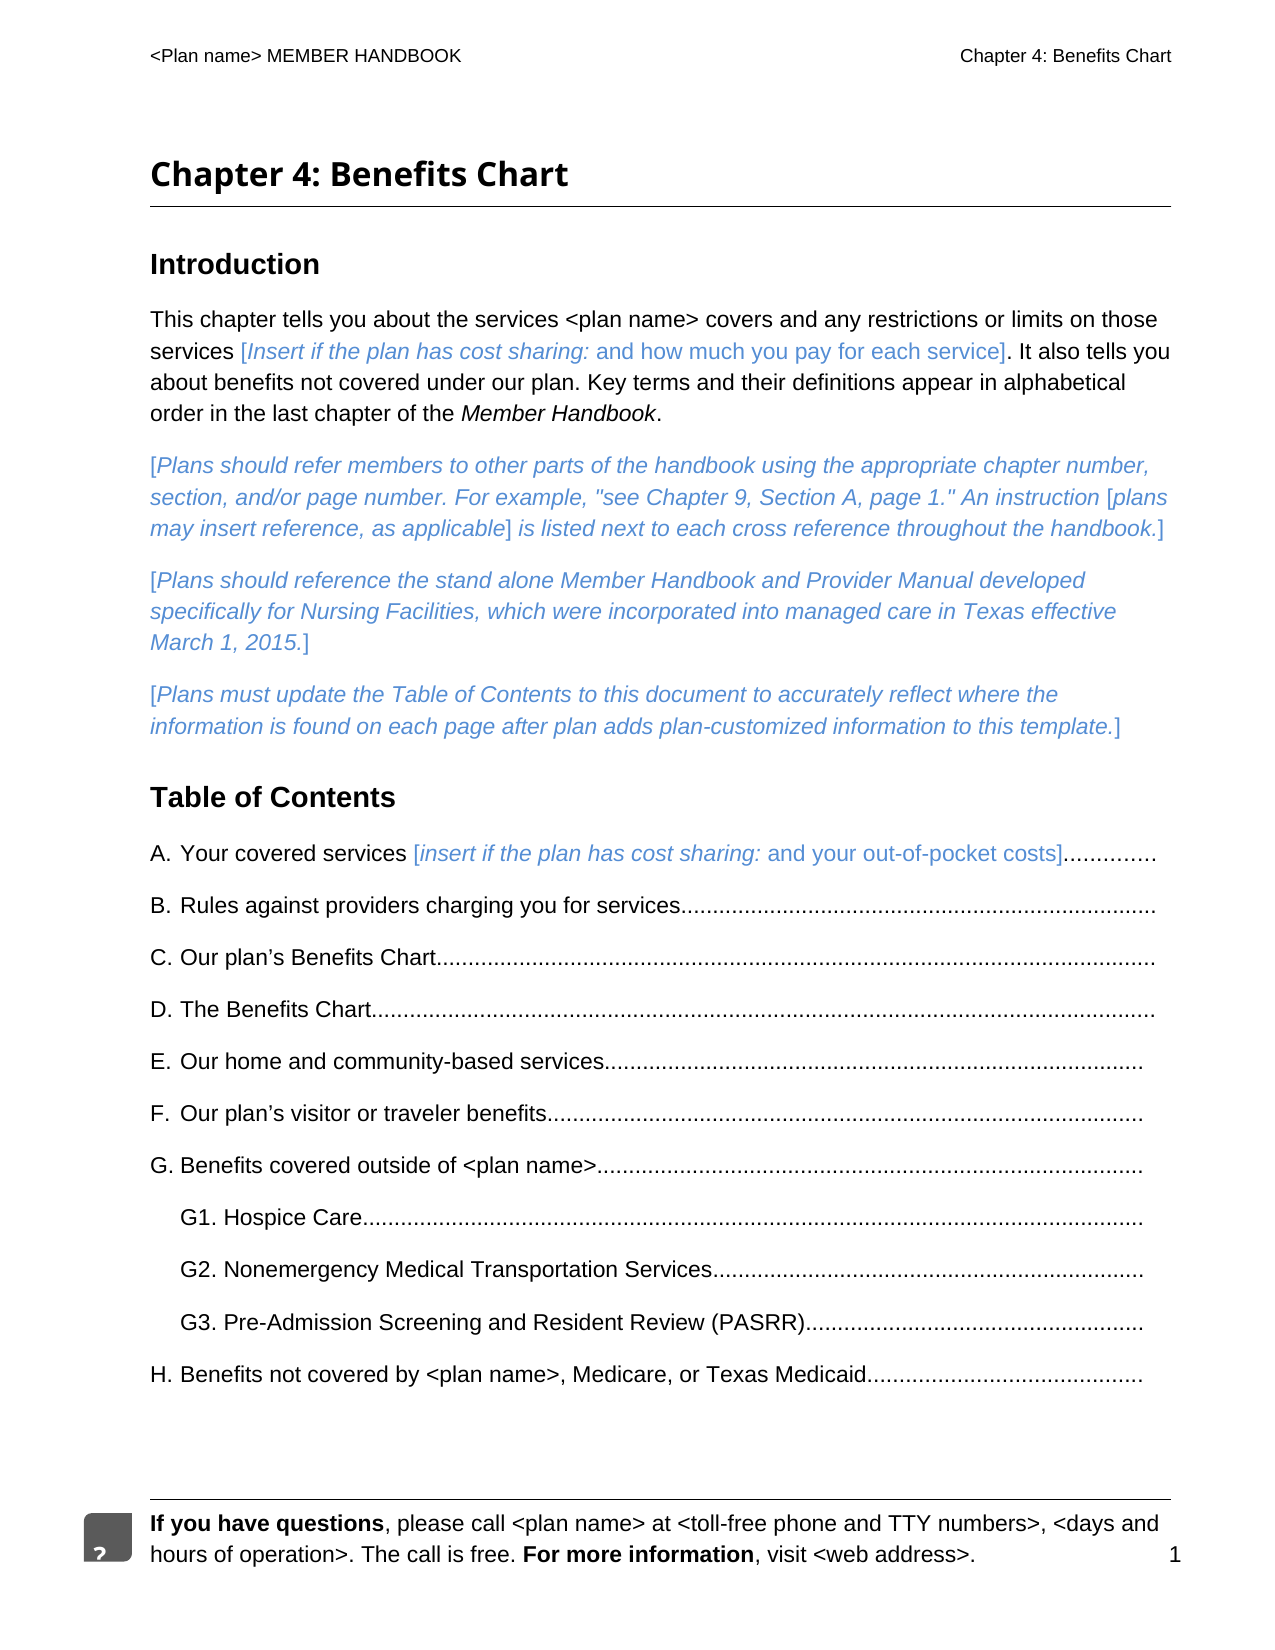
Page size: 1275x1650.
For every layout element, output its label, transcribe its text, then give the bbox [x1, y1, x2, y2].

text Introduction [150, 244, 1171, 282]
text [Plans should refer members to other parts of the handbook using the appropriate chapter number, section, and/or page number. For example, "see Chapter 9, Section A, page 1." An instruction [plans may insert reference, as applicable] is listed next to each cross reference throughout the handbook.] [150, 449, 1171, 542]
text [Plans must update the Table of Contents to this document to accurately reflect where the information is found on each page after plan adds plan-customized information to this template.] [150, 678, 1171, 740]
text Chapter 4: Benefits Chart [150, 156, 1171, 206]
text This chapter tells you about the services <plan name> covers and any restrictions or limits on those services [Insert if the plan has cost sharing: and how much you pay for each service]. It also tells you about benefits not covered under our plan. Key terms and their definitions appear in alphabetical order in the last chapter of the Member Handbook. [150, 303, 1171, 428]
text [Plans should reference the stand alone Member Handbook and Provider Manual developed specifically for Nursing Facilities, which were incorporated into managed care in Texas effective March 1, 2015.] [150, 563, 1171, 657]
